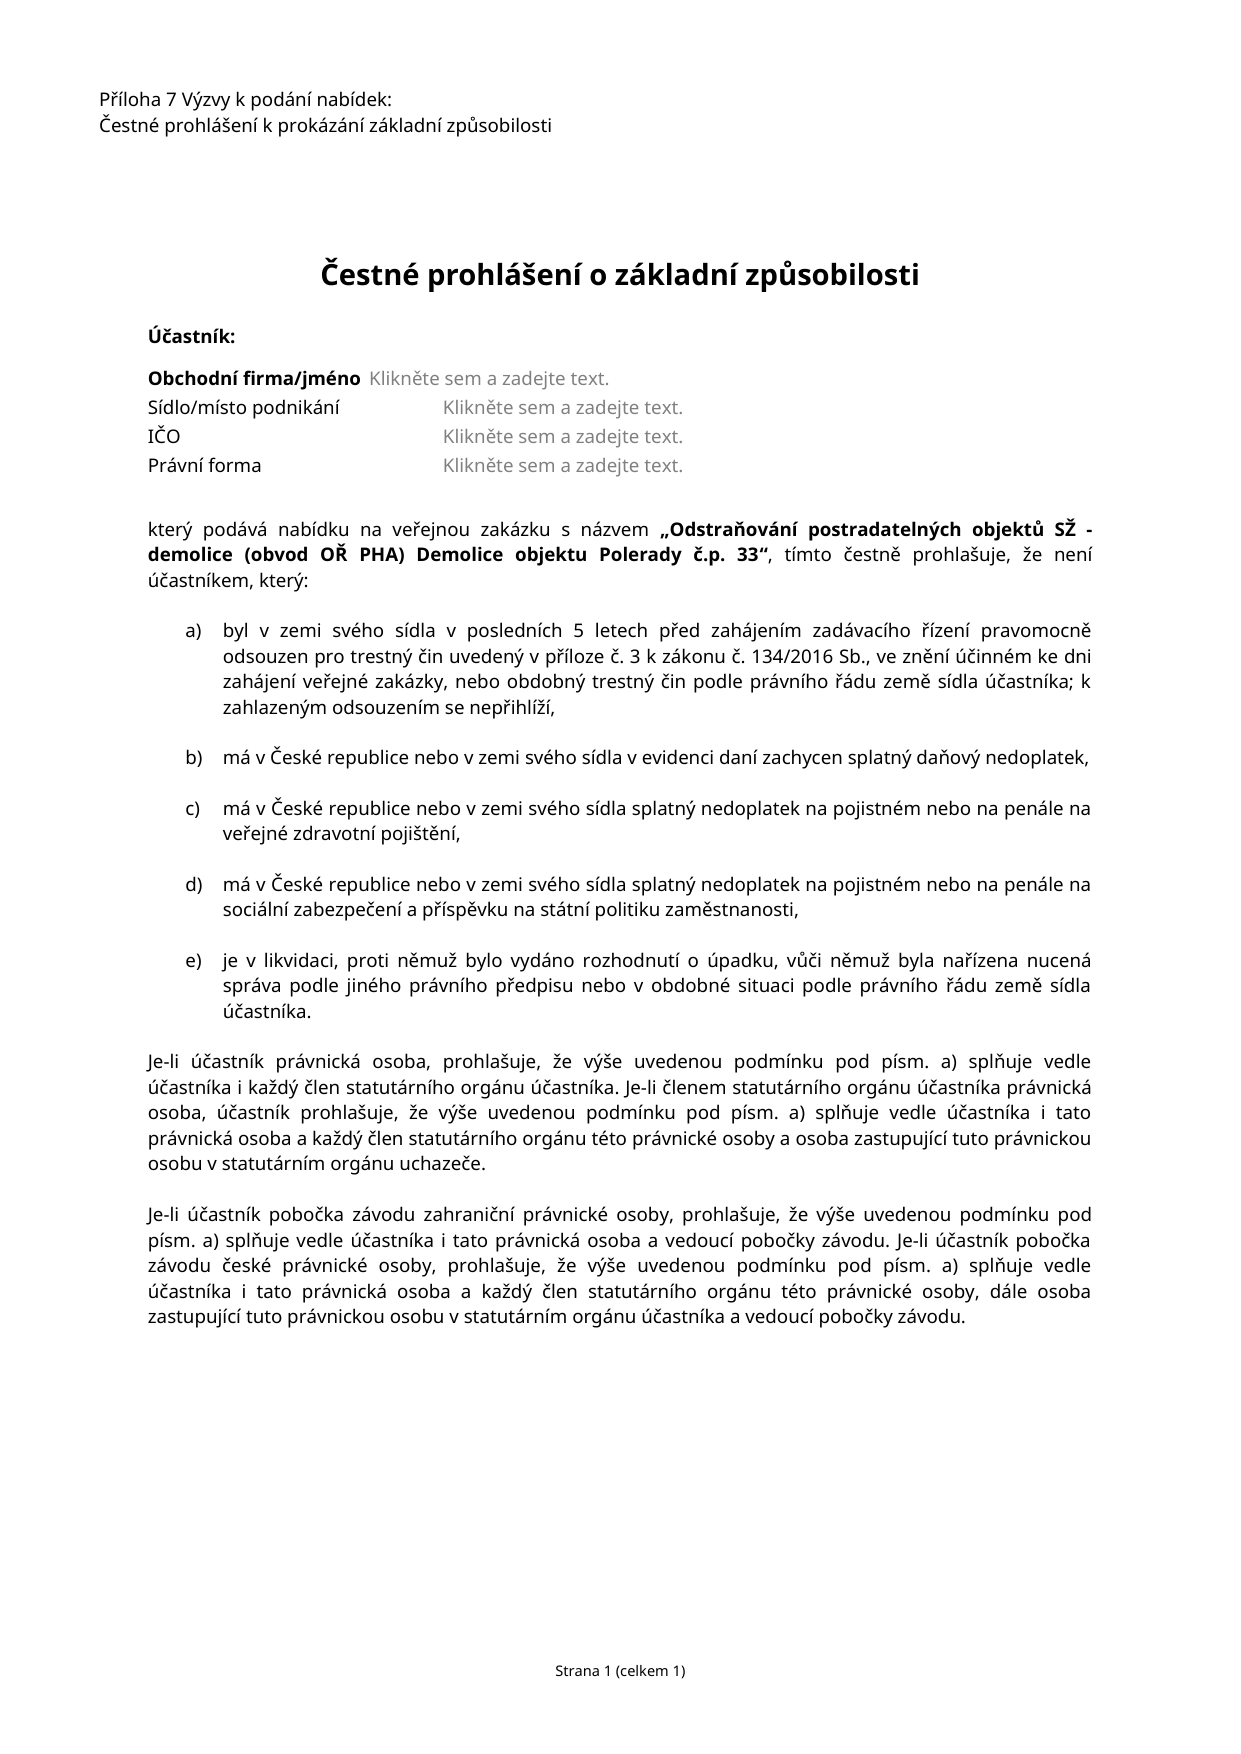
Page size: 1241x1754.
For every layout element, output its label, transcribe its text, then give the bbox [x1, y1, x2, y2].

title Čestné prohlášení o základní způsobilosti [148, 254, 1093, 293]
list má v České republice nebo v zemi svého sídla v evidenci daní zachycen splatný daňový nedoplatek, [185, 744, 1093, 770]
list má v České republice nebo v zemi svého sídla splatný nedoplatek na pojistném nebo na penále na veřejné zdravotní pojištění, [185, 795, 1093, 846]
list má v České republice nebo v zemi svého sídla splatný nedoplatek na pojistném nebo na penále na sociální zabezpečení a příspěvku na státní politiku zaměstnanosti, [185, 871, 1093, 922]
text Obchodní firma/jméno [148, 362, 1093, 391]
text Je-li účastník pobočka závodu zahraniční právnické osoby, prohlašuje, že výše uvedenou podmínku pod písm. a) splňuje vedle účastníka i tato právnická osoba a vedoucí pobočky závodu. Je-li účastník pobočka závodu české právnické osoby, prohlašuje, že výše uvedenou podmínku pod písm. a) splňuje vedle účastníka i tato právnická osoba a každý člen statutárního orgánu této právnické osoby, dále osoba zastupující tuto právnickou osobu v statutárním orgánu účastníka a vedoucí pobočky závodu. [148, 1202, 1093, 1329]
list je v likvidaci, proti němuž bylo vydáno rozhodnutí o úpadku, vůči němuž byla nařízena nucená správa podle jiného právního předpisu nebo v obdobné situaci podle právního řádu země sídla účastníka. [185, 947, 1093, 1024]
text Právní forma [148, 449, 1093, 478]
text IČO [148, 420, 1093, 449]
text Účastník: [148, 318, 1093, 349]
text Je-li účastník právnická osoba, prohlašuje, že výše uvedenou podmínku pod písm. a) splňuje vedle účastníka i každý člen statutárního orgánu účastníka. Je-li členem statutárního orgánu účastníka právnická osoba, účastník prohlašuje, že výše uvedenou podmínku pod písm. a) splňuje vedle účastníka i tato právnická osoba a každý člen statutárního orgánu této právnické osoby a osoba zastupující tuto právnickou osobu v statutárním orgánu uchazeče. [148, 1049, 1093, 1176]
list byl v zemi svého sídla v posledních 5 letech před zahájením zadávacího řízení pravomocně odsouzen pro trestný čin uvedený v příloze č. 3 k zákonu č. 134/2016 Sb., ve znění účinném ke dni zahájení veřejné zakázky, nebo obdobný trestný čin podle právního řádu země sídla účastníka; k zahlazeným odsouzením se nepřihlíží, [185, 617, 1093, 719]
text Sídlo/místo podnikání [148, 391, 1093, 420]
text který podává nabídku na veřejnou zakázku s názvem „Odstraňování postradatelných objektů SŽ - demolice (obvod OŘ PHA) Demolice objektu Polerady č.p. 33“, tímto čestně prohlašuje, že není účastníkem, který: [148, 516, 1093, 592]
